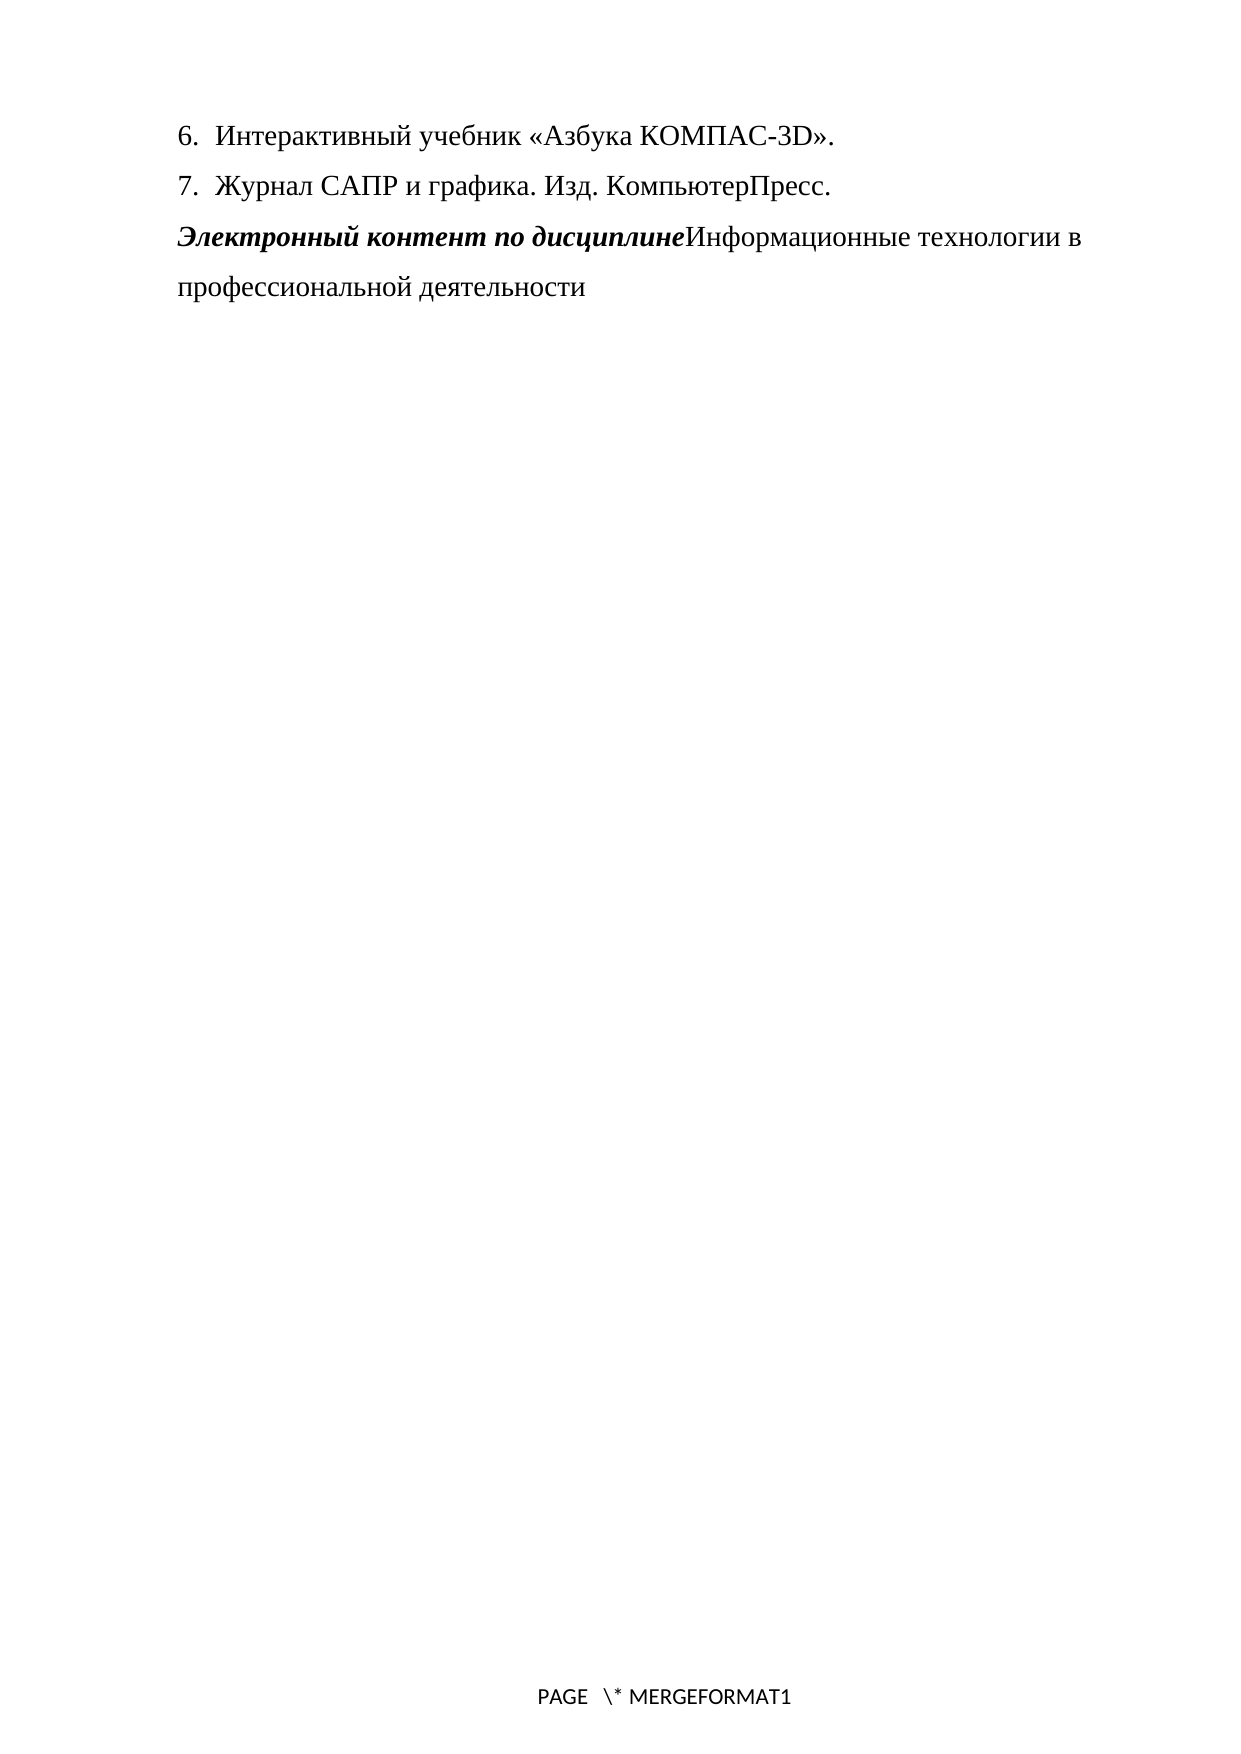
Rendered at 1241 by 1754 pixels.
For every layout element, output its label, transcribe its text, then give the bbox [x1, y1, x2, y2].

text Электронный контент по дисциплинеИнформационные технологии в профессиональной деятельности [177, 219, 1152, 303]
list Интерактивный учебник «Азбука КОМПАС-3D». [177, 118, 1152, 152]
list Журнал САПР и графика. Изд. КомпьютерПресс. [177, 168, 1152, 202]
